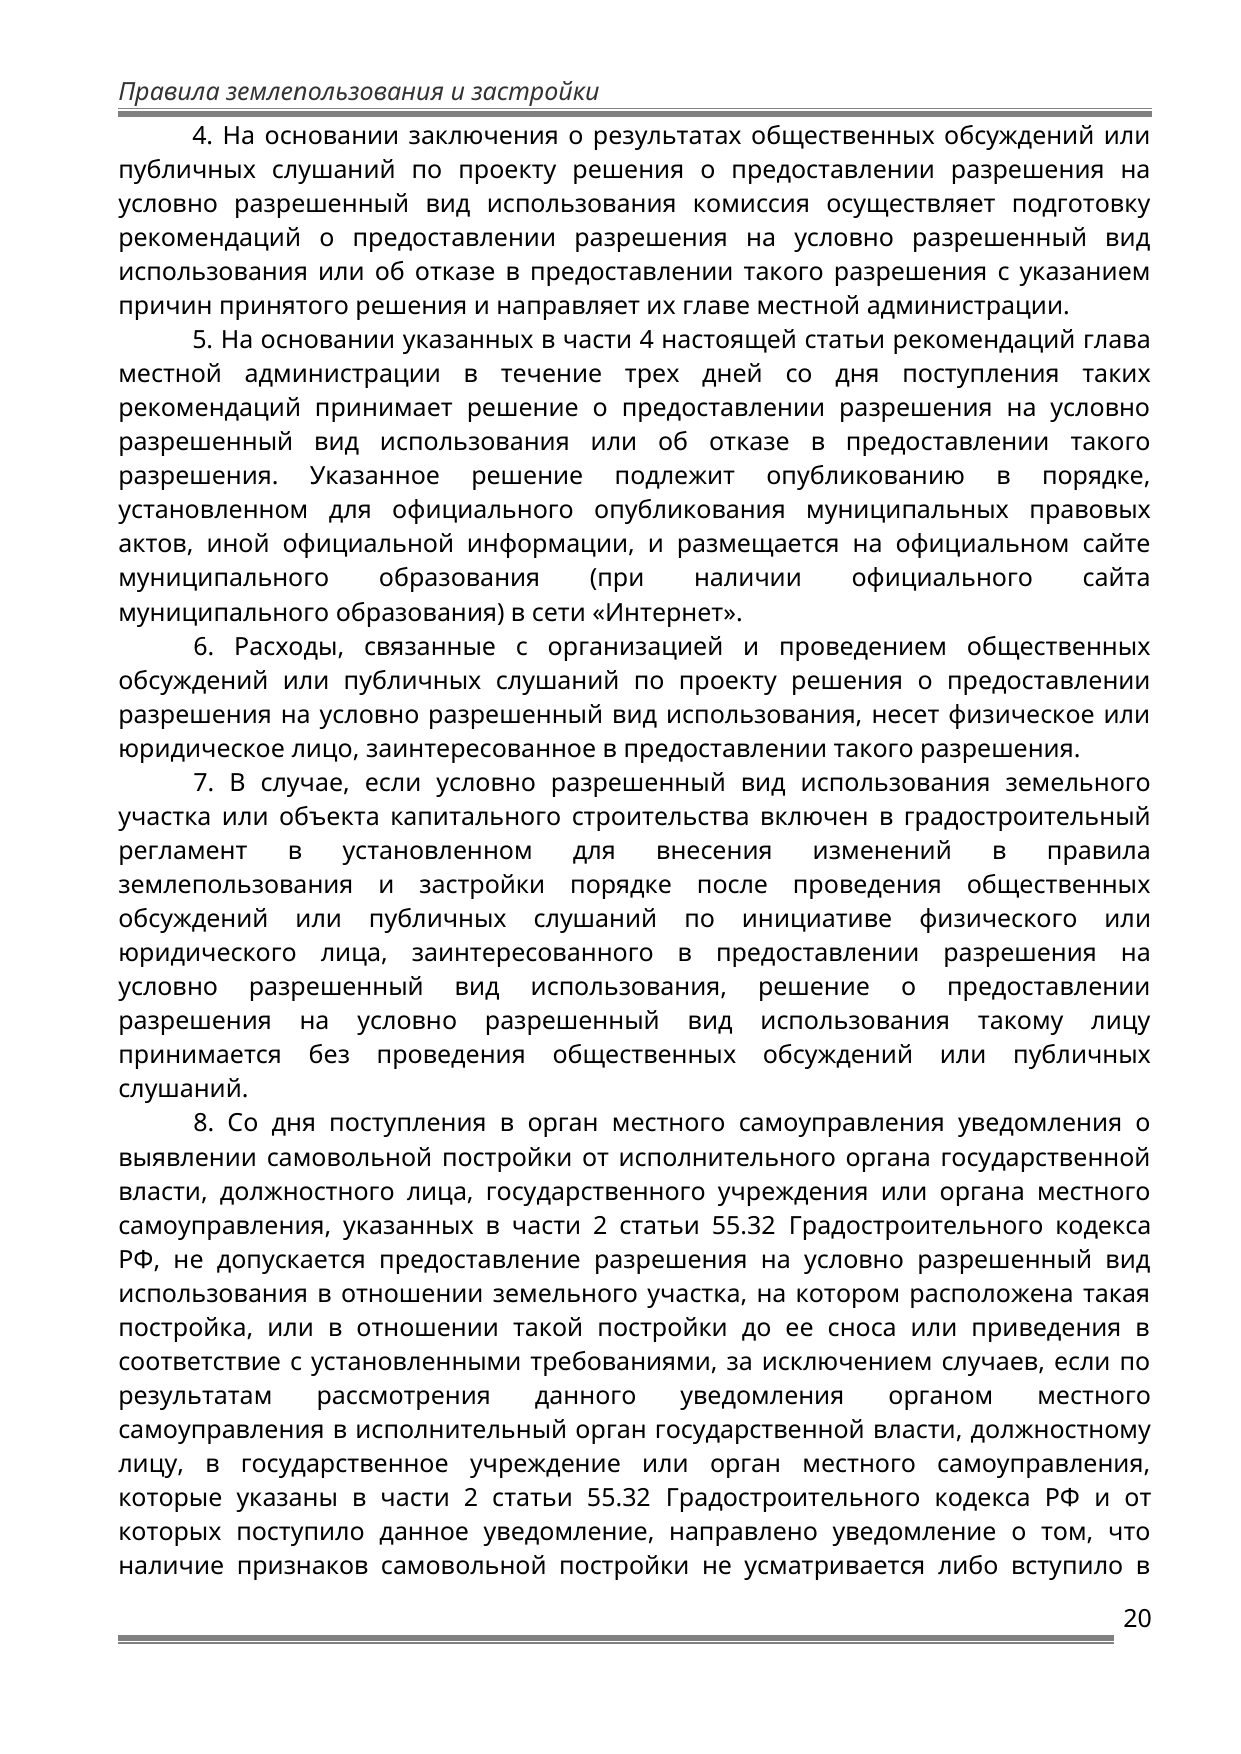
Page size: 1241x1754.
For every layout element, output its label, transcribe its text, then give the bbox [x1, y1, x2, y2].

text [118, 1105, 1152, 1582]
text 6. Расходы, связанные с организацией и проведением общественных обсуждений или публичных слушаний по проекту решения о предоставлении разрешения на условно разрешенный вид использования, несет физическое или юридическое лицо, заинтересованное в предоставлении такого разрешения. [118, 628, 1152, 764]
text 4. На основании заключения о результатах общественных обсуждений или публичных слушаний по проекту решения о предоставлении разрешения на условно разрешенный вид использования комиссия осуществляет подготовку рекомендаций о предоставлении разрешения на условно разрешенный вид использования или об отказе в предоставлении такого разрешения с указанием причин принятого решения и направляет их главе местной администрации. [118, 117, 1152, 322]
text 7. В случае, если условно разрешенный вид использования земельного участка или объекта капитального строительства включен в градостроительный регламент в установленном для внесения изменений в правила землепользования и застройки порядке после проведения общественных обсуждений или публичных слушаний по инициативе физического или юридического лица, заинтересованного в предоставлении разрешения на условно разрешенный вид использования, решение о предоставлении разрешения на условно разрешенный вид использования такому лицу принимается без проведения общественных обсуждений или публичных слушаний. [118, 764, 1152, 1105]
text 5. На основании указанных в части 4 настоящей статьи рекомендаций глава местной администрации в течение трех дней со дня поступления таких рекомендаций принимает решение о предоставлении разрешения на условно разрешенный вид использования или об отказе в предоставлении такого разрешения. Указанное решение подлежит опубликованию в порядке, установленном для официального опубликования муниципальных правовых актов, иной официальной информации, и размещается на официальном сайте муниципального образования (при наличии официального сайта муниципального образования) в сети «Интернет». [118, 322, 1152, 628]
